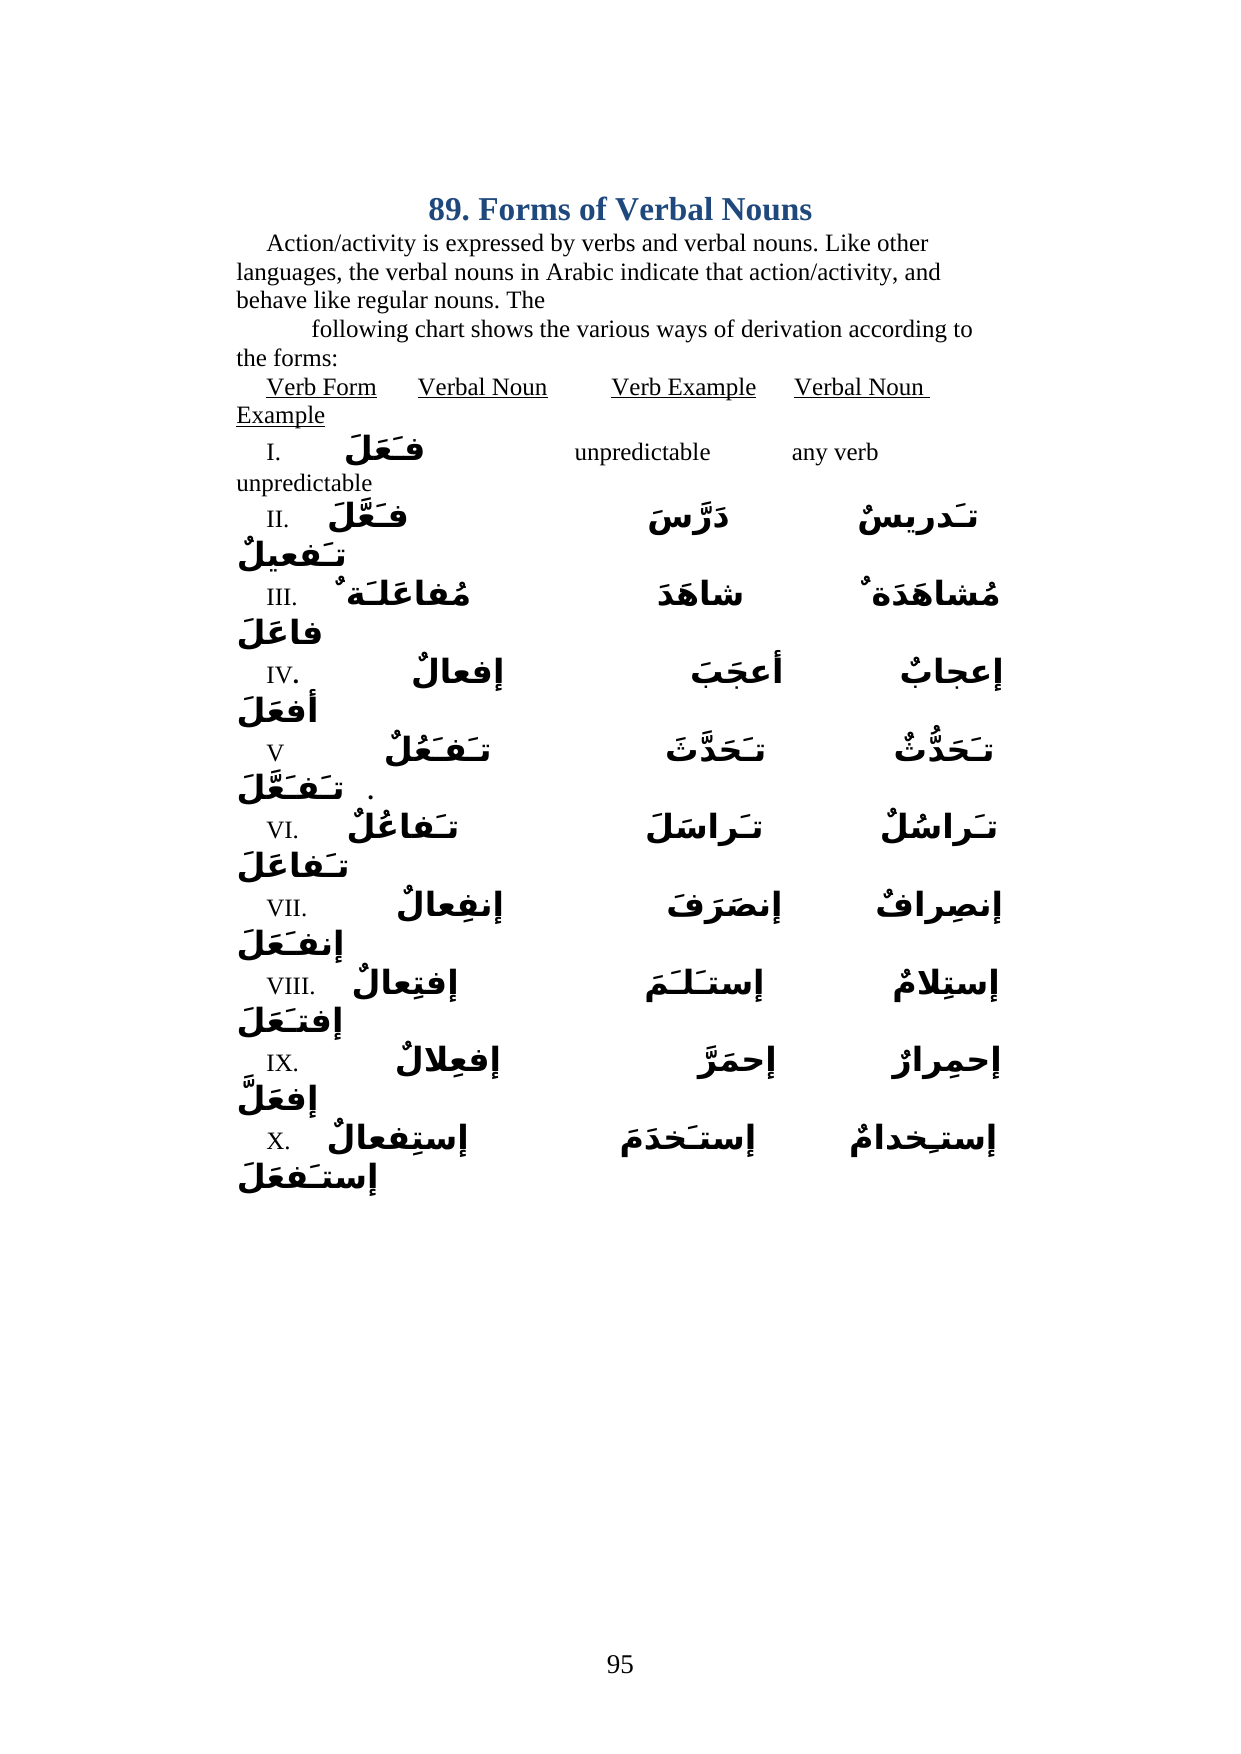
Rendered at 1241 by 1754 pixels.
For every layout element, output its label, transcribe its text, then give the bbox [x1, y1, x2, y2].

text IX. إحمِرارٌ إحمَرَّ إفعِلالٌ إفعَلَّ [236, 1041, 1004, 1118]
text VII. إنصِرافٌ إنصَرَفَ إنفِعالٌ إنفـَعَلَ [236, 885, 1004, 963]
text فـَعَلَ unpredictable any verb unpredictable [236, 429, 1004, 497]
text VIII. إستِلامٌ إستـَلـَمَ إفتِعالٌ إفتـَعَلَ [236, 963, 1004, 1041]
text Verb Form Verbal Noun Verb Example Verbal Noun Example [236, 372, 1004, 429]
text Action/activity is expressed by verbs and verbal nouns. Like other languages, the verbal nouns in Arabic indicate that action/activity, and behave like regular nouns. The [236, 228, 1004, 314]
subtitle 89. Forms of Verbal Nouns [236, 190, 1004, 228]
text IV. إعجابٌ أعجَبَ إفعالٌ أفعَلَ [236, 652, 1004, 730]
text following chart shows the various ways of derivation according to the forms: [236, 314, 1004, 372]
text III. مُشاهَدَة ٌ شاهَدَ مُفاعَلـَة ٌ فاعَلَ [236, 574, 1004, 652]
text X. إستـِخدامٌ إستـَخدَمَ إستِفعالٌ إستـَفعَلَ [236, 1118, 1004, 1196]
text VI. تـَراسُلٌ تـَراسَلَ تـَفاعُلٌ تـَفاعَلَ [236, 808, 1004, 885]
text II. فـَعَّلَ تـَدريسٌ دَرَّسَ تـَفعيلٌ [236, 497, 1004, 574]
text V تـَحَدُّثٌ تـَحَدَّثَ تـَفـَعُلٌ تـَفـَعَّلَ . [236, 730, 1004, 808]
